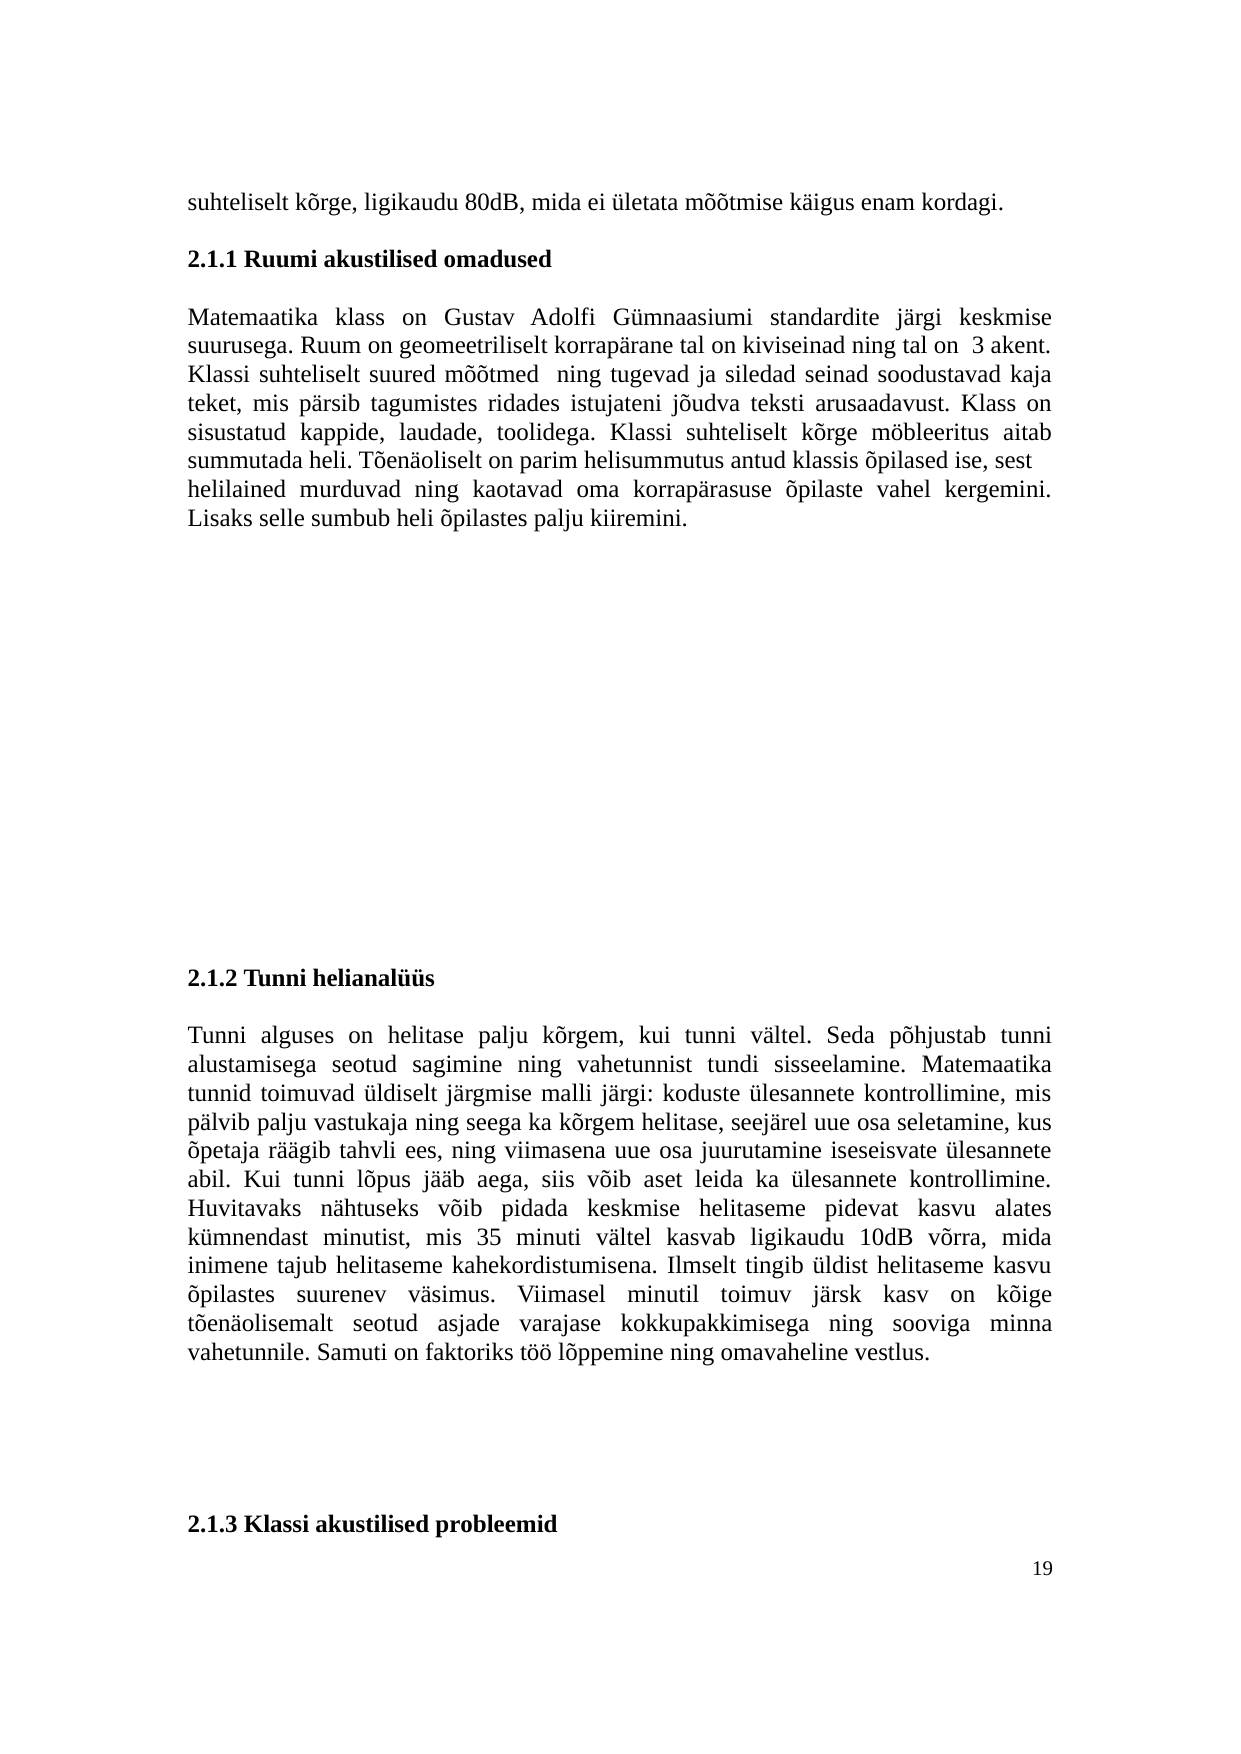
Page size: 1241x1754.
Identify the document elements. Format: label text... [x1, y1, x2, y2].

text 2.1.3 Klassi akustilised probleemid [187, 1509, 1053, 1538]
text 2.1.2 Tunni helianalüüs [187, 963, 1053, 992]
text helilained murduvad ning kaotavad oma korrapärasuse õpilaste vahel kergemini. Lisaks selle sumbub heli õpilastes palju kiiremini. [187, 474, 1053, 532]
text 2.1.1 Ruumi akustilised omadused [187, 244, 1053, 273]
text Tunni alguses on helitase palju kõrgem, kui tunni vältel. Seda põhjustab tunni alustamisega seotud sagimine ning vahetunnist tundi sisseelamine. Matemaatika tunnid toimuvad üldiselt järgmise malli järgi: koduste ülesannete kontrollimine, mis pälvib palju vastukaja ning seega ka kõrgem helitase, seejärel uue osa seletamine, kus õpetaja räägib tahvli ees, ning viimasena uue osa juurutamine iseseisvate ülesannete abil. Kui tunni lõpus jääb aega, siis võib aset leida ka ülesannete kontrollimine. Huvitavaks nähtuseks võib pidada keskmise helitaseme pidevat kasvu alates kümnendast minutist, mis 35 minuti vältel kasvab ligikaudu 10dB võrra, mida inimene tajub helitaseme kahekordistumisena. Ilmselt tingib üldist helitaseme kasvu õpilastes suurenev väsimus. Viimasel minutil toimuv järsk kasv on kõige tõenäolisemalt seotud asjade varajase kokkupakkimisega ning sooviga minna vahetunnile. Samuti on faktoriks töö lõppemine ning omavaheline vestlus. [187, 1020, 1053, 1365]
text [187, 187, 1053, 215]
text Matemaatika klass on Gustav Adolfi Gümnaasiumi standardite järgi keskmise suurusega. Ruum on geomeetriliselt korrapärane tal on kiviseinad ning tal on 3 akent. Klassi suhteliselt suured mõõtmed ning tugevad ja siledad seinad soodustavad kaja teket, mis pärsib tagumistes ridades istujateni jõudva teksti arusaadavust. Klass on sisustatud kappide, laudade, toolidega. Klassi suhteliselt kõrge möbleeritus aitab summutada heli. Tõenäoliselt on parim helisummutus antud klassis õpilased ise, sest [187, 302, 1053, 474]
